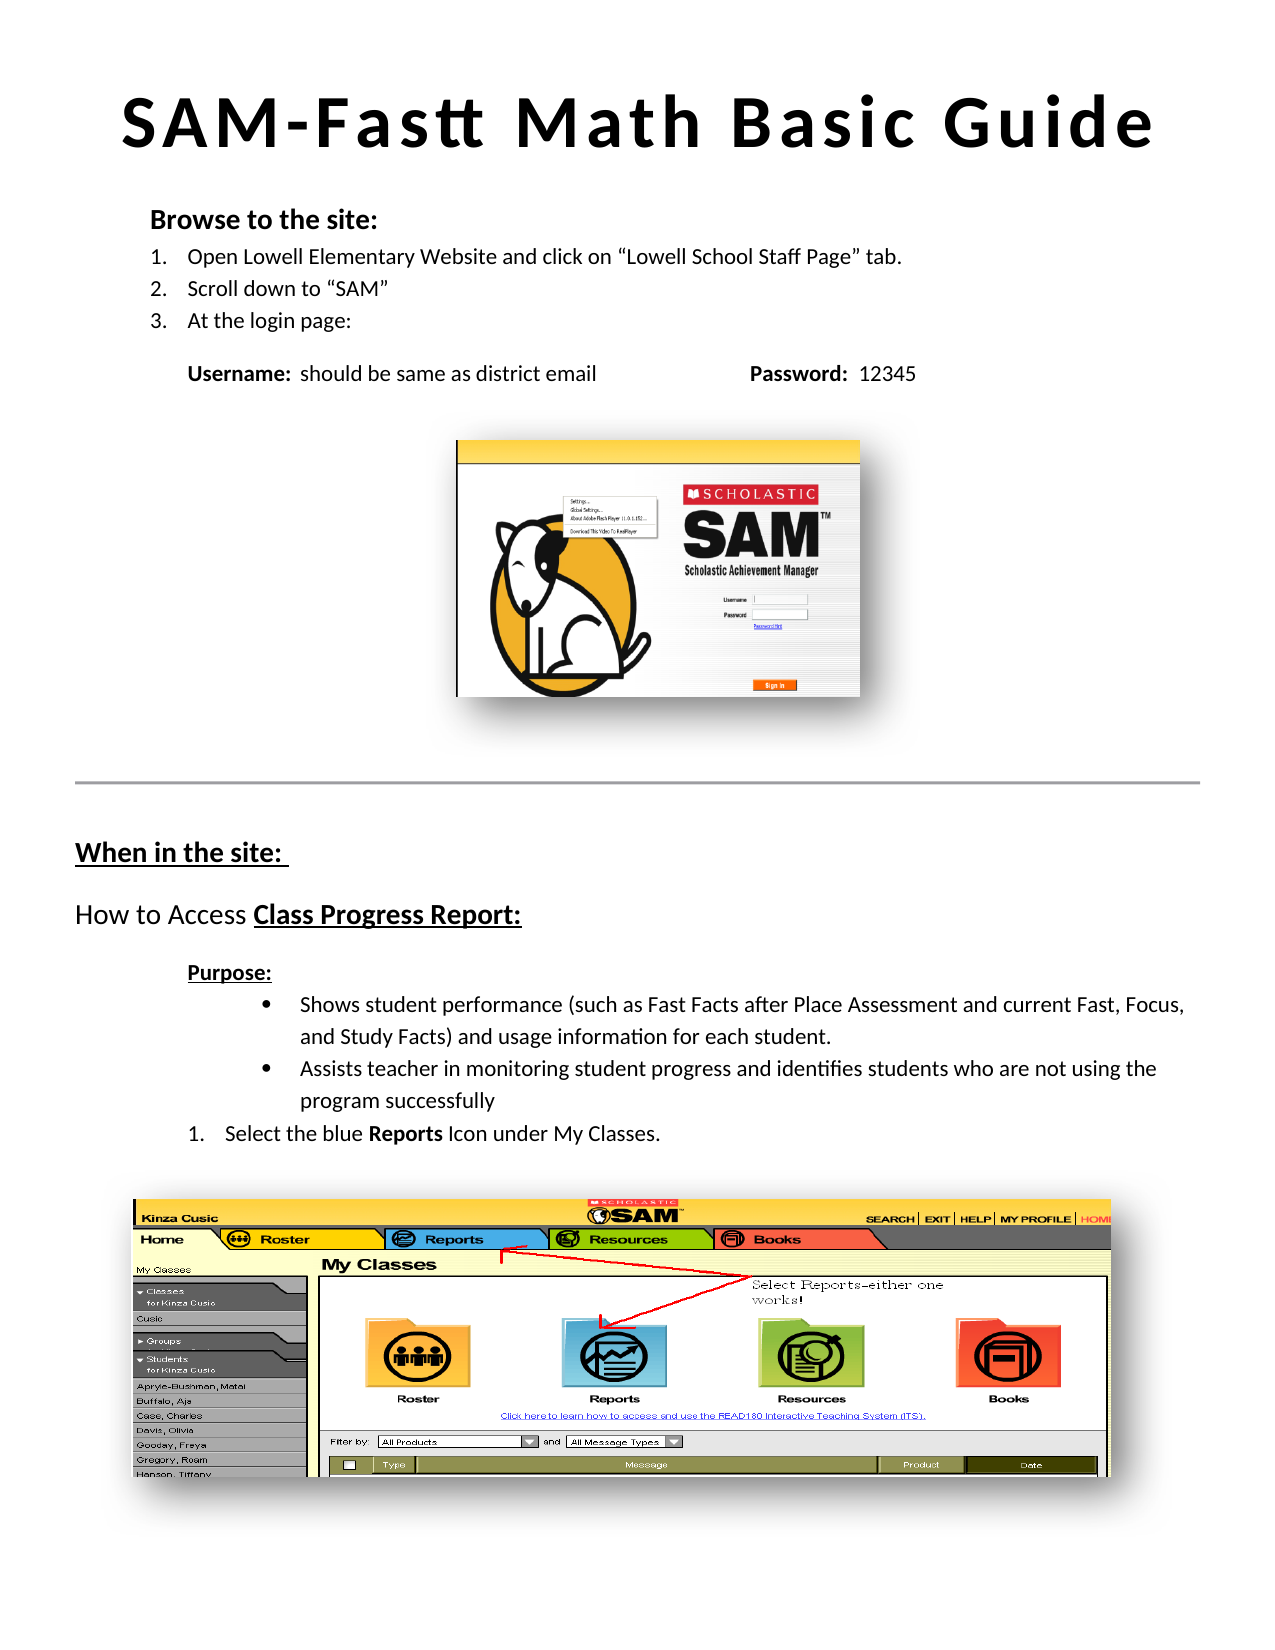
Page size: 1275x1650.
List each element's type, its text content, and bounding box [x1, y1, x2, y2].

text SAM-Fastt Math Basic Guide [75, 75, 1200, 167]
text Username: should be same as district email Password: 12345 [112, 359, 1200, 387]
list Browse to the site: [150, 201, 1200, 237]
list Assists teacher in monitoring student progress and identifies students who are not using the program successfully [262, 1054, 1200, 1114]
picture [131, 1199, 1111, 1477]
picture [456, 440, 860, 697]
list Purpose: [187, 958, 1200, 986]
list Select the blue Reports Icon under My Classes. [187, 1119, 1200, 1147]
text How to Access Class Progress Report: [75, 896, 1200, 932]
list At the login page: [150, 306, 1200, 334]
list Scroll down to “SAM” [150, 274, 1200, 302]
list Open Lowell Elementary Website and click on “Lowell School Staff Page” tab. [150, 242, 1200, 270]
list Shows student performance (such as Fast Facts after Place Assessment and current Fast, Focus, and Study Facts) and usage information for each student. [262, 990, 1200, 1050]
text When in the site: [75, 834, 1200, 870]
